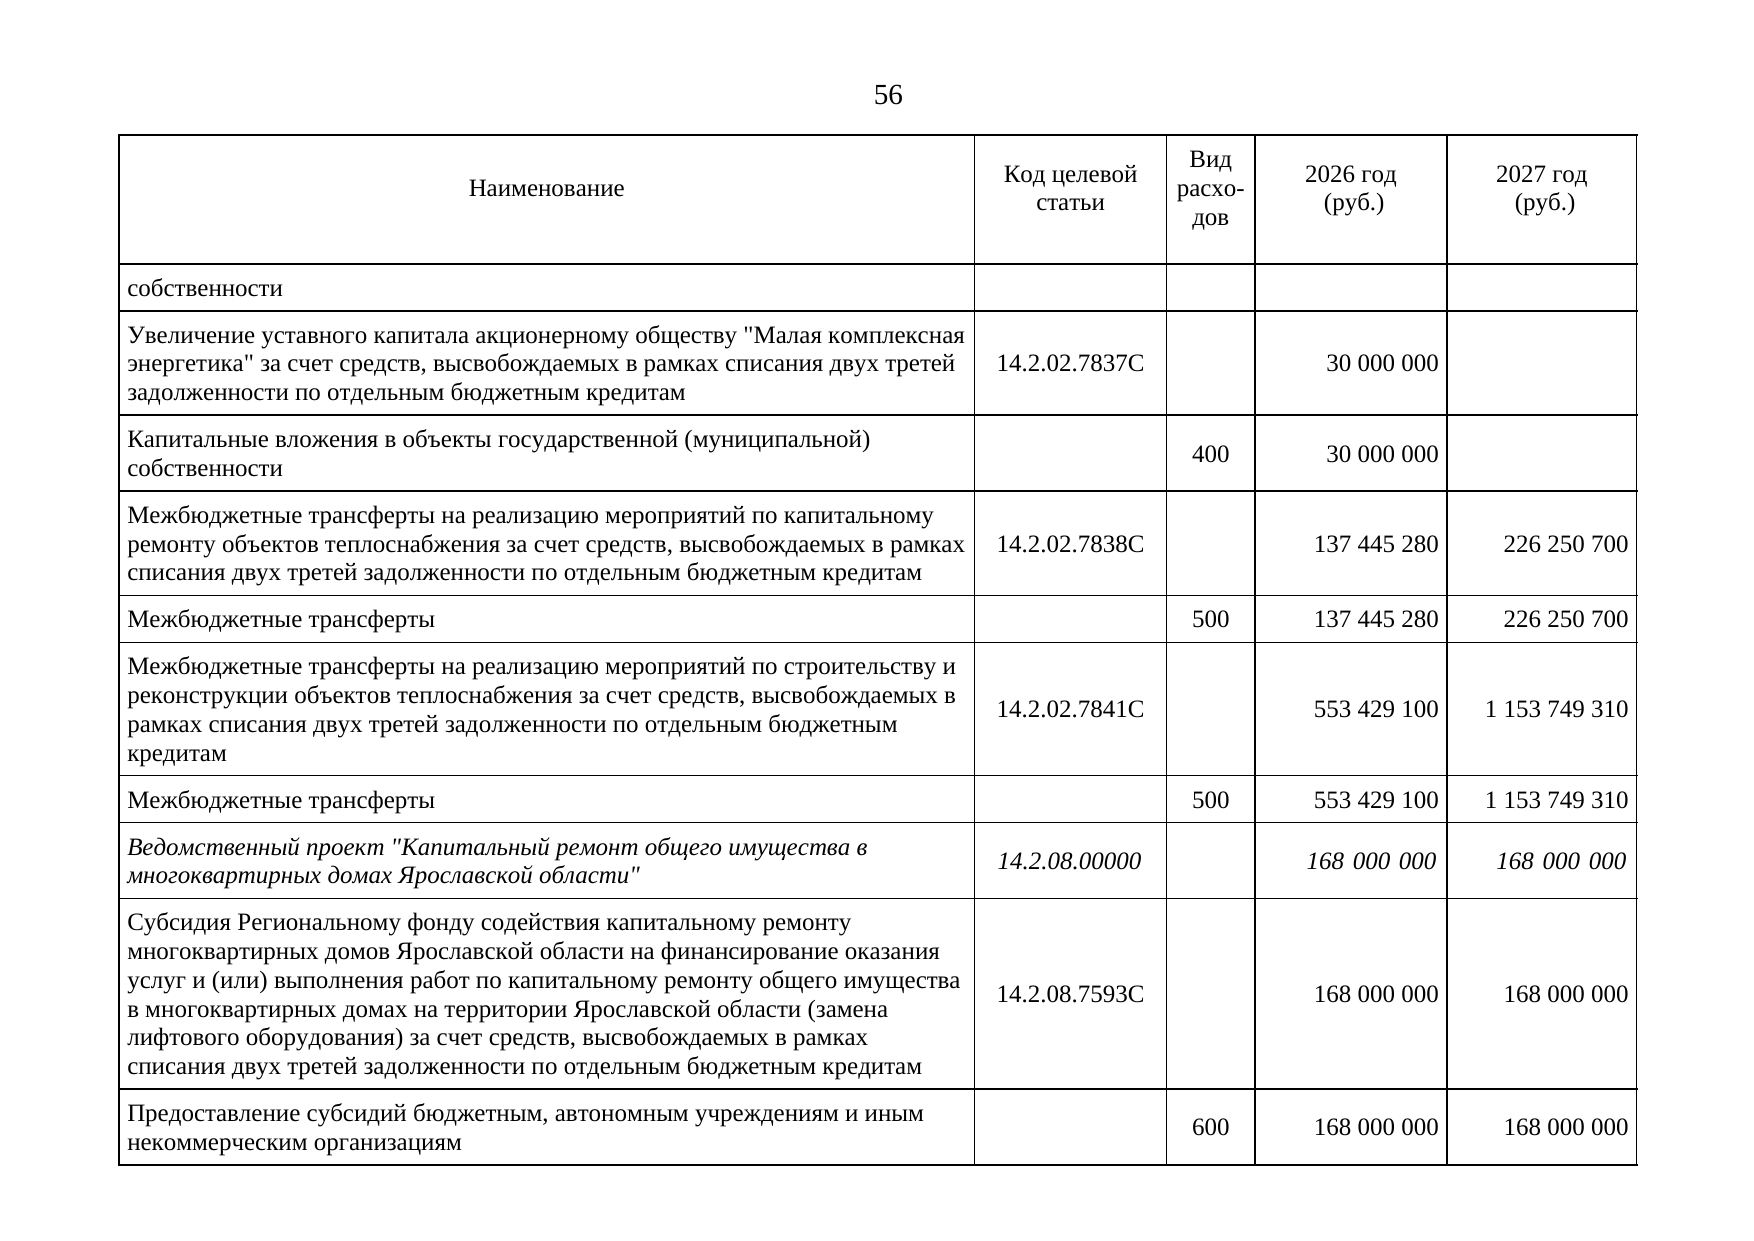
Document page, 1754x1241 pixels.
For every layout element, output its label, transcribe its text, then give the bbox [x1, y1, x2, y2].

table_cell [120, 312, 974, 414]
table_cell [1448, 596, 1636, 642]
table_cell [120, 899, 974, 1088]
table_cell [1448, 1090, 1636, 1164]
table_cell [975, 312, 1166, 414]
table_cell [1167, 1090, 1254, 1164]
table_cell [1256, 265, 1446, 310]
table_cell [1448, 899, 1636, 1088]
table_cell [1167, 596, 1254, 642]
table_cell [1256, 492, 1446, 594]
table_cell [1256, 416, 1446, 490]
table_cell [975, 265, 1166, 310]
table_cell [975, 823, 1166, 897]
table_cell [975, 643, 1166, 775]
table_header Код целевой статьи [975, 136, 1166, 263]
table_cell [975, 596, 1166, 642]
table_header Наименование [120, 136, 974, 263]
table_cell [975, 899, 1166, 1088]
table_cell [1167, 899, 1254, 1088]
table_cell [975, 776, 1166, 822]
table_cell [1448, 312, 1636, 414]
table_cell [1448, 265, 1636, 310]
table_header Вид расхо- дов [1167, 136, 1254, 263]
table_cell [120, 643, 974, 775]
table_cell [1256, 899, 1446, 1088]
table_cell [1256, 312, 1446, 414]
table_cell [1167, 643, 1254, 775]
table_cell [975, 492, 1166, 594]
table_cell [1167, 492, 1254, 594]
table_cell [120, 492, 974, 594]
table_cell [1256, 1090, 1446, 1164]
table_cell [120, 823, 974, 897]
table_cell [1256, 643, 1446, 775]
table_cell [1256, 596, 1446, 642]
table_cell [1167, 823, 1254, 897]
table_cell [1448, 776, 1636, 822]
table_header 2027 год (руб.) [1448, 136, 1636, 263]
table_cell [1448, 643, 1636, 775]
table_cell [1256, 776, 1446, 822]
table_header 2026 год (руб.) [1256, 136, 1446, 263]
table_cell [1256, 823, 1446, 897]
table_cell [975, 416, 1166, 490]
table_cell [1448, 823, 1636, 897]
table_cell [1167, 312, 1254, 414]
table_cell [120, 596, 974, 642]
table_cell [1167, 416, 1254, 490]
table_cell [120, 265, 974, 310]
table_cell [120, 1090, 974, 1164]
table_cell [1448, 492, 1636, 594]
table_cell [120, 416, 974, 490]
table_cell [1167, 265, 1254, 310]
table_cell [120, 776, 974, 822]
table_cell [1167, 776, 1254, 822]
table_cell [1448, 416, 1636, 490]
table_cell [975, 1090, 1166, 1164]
